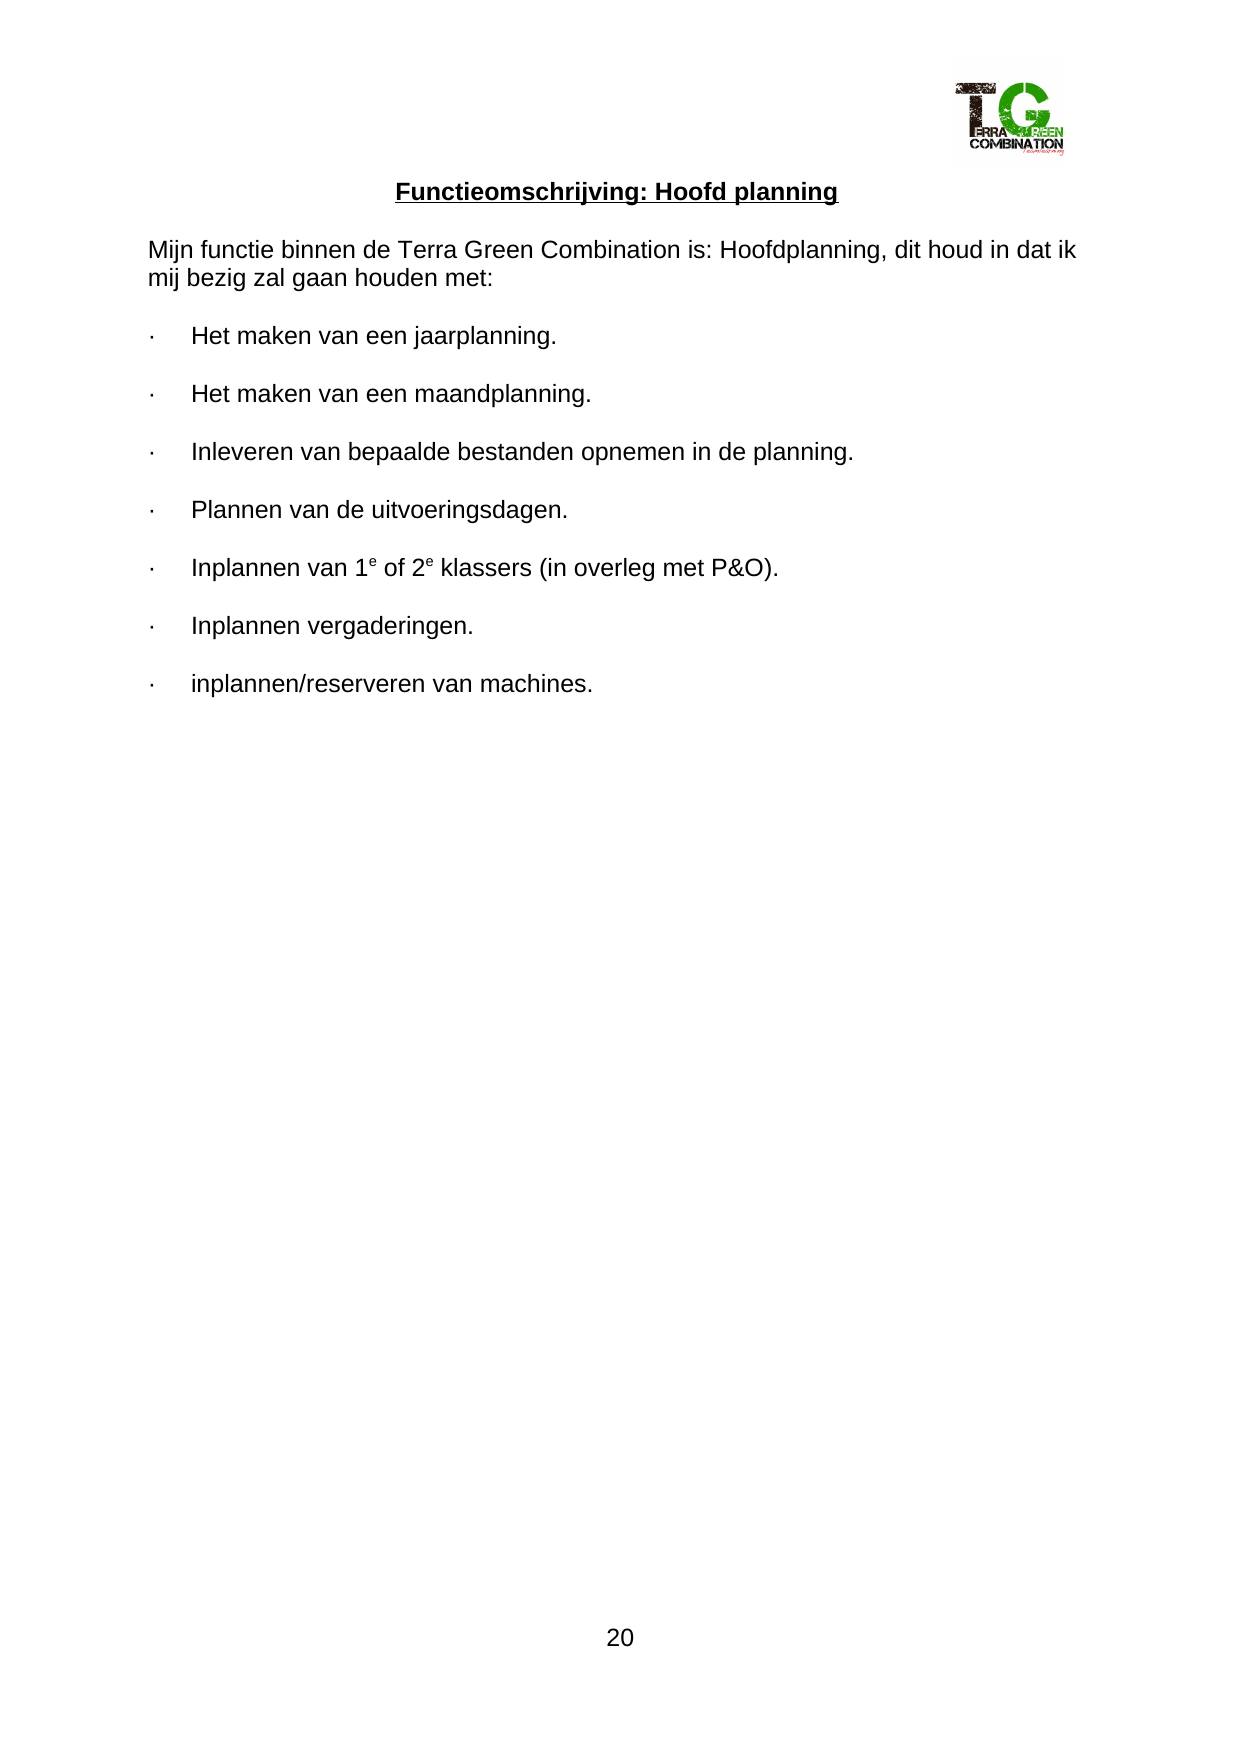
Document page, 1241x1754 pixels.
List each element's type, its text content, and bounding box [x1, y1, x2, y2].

text Functieomschrijving: Hoofd planning [148, 177, 1093, 206]
text · Plannen van de uitvoeringsdagen. [148, 495, 1093, 524]
text · Het maken van een maandplanning. [148, 379, 1093, 408]
picture [953, 53, 1067, 167]
text · Inplannen vergaderingen. [148, 611, 1093, 640]
text Mijn functie binnen de Terra Green Combination is: Hoofdplanning, dit houd in dat ik mij bezig zal gaan houden met: [148, 235, 1093, 292]
text · Het maken van een jaarplanning. [148, 321, 1093, 350]
text · Inplannen van 1e of 2e klassers (in overleg met P&O). [148, 553, 1093, 582]
text · inplannen/reserveren van machines. [148, 669, 1093, 698]
text · Inleveren van bepaalde bestanden opnemen in de planning. [148, 437, 1093, 466]
